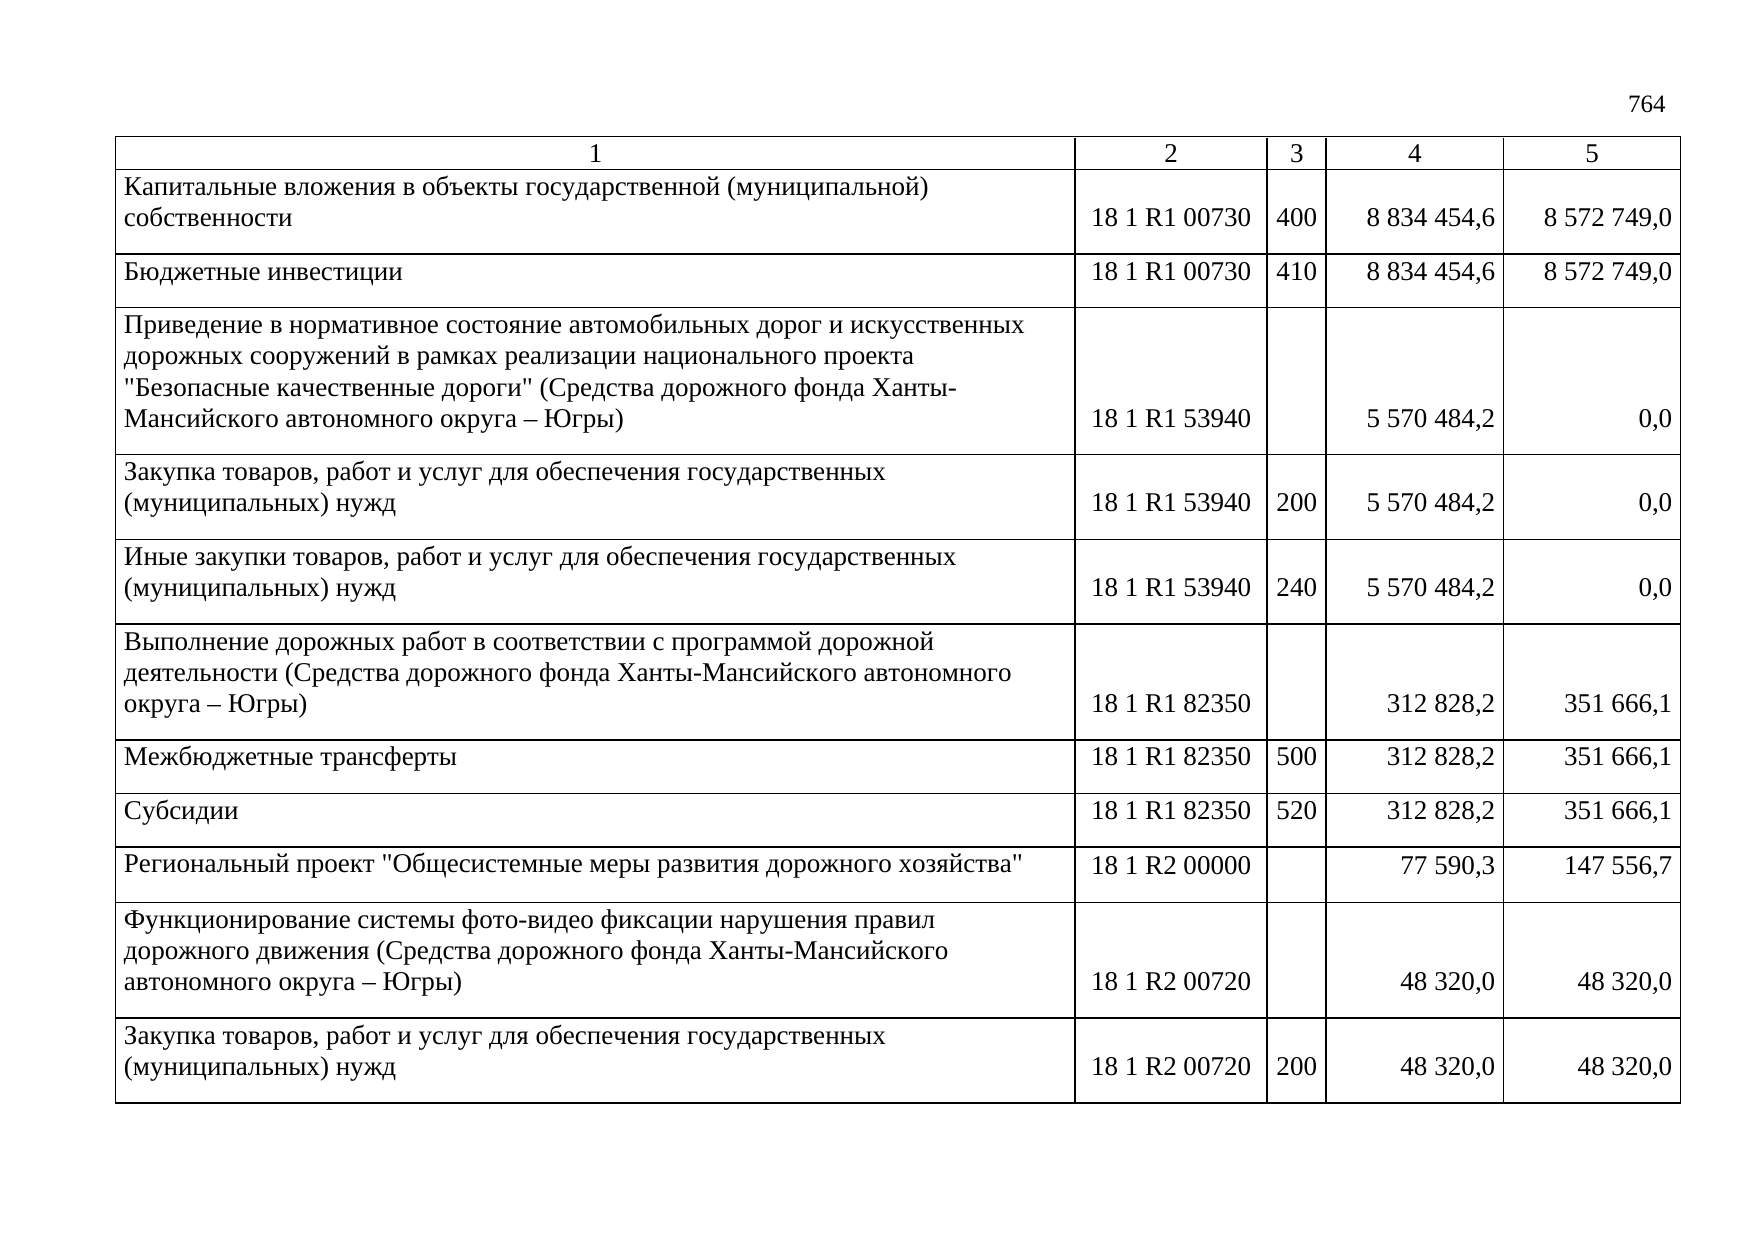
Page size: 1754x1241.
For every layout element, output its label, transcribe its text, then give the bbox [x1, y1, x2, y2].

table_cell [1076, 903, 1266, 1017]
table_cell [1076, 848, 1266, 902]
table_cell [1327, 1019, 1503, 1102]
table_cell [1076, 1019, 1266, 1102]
table_header 2 [1076, 137, 1267, 168]
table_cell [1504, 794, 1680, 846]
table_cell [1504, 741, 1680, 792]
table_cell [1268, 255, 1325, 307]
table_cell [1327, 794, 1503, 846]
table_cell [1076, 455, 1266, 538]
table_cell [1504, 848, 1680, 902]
table_header 5 [1504, 137, 1680, 168]
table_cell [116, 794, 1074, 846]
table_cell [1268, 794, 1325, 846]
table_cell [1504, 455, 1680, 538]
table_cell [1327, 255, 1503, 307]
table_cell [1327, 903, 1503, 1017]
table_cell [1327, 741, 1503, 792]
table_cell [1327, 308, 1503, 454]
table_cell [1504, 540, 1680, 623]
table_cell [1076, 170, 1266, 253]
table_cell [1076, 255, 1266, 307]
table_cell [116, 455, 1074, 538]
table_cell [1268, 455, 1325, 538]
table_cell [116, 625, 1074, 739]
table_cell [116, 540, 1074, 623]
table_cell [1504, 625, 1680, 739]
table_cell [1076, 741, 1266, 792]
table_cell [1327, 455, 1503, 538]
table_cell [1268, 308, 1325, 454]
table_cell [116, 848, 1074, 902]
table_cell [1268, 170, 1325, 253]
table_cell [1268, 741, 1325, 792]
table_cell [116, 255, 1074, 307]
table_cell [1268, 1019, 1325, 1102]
table_header 4 [1327, 137, 1503, 168]
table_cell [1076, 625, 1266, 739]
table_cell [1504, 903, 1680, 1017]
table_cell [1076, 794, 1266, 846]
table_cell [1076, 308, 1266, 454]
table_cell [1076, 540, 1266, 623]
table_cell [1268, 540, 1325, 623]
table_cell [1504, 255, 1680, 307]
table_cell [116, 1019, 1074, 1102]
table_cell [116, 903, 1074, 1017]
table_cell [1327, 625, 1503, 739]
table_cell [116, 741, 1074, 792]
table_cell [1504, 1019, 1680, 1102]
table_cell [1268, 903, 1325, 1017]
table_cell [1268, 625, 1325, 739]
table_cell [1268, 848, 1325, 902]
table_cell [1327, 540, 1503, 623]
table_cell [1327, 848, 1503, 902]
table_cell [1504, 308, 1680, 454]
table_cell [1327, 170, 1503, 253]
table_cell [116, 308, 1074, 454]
table_header 3 [1268, 137, 1326, 168]
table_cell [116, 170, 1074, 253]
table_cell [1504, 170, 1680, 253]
table_header 1 [116, 137, 1075, 168]
